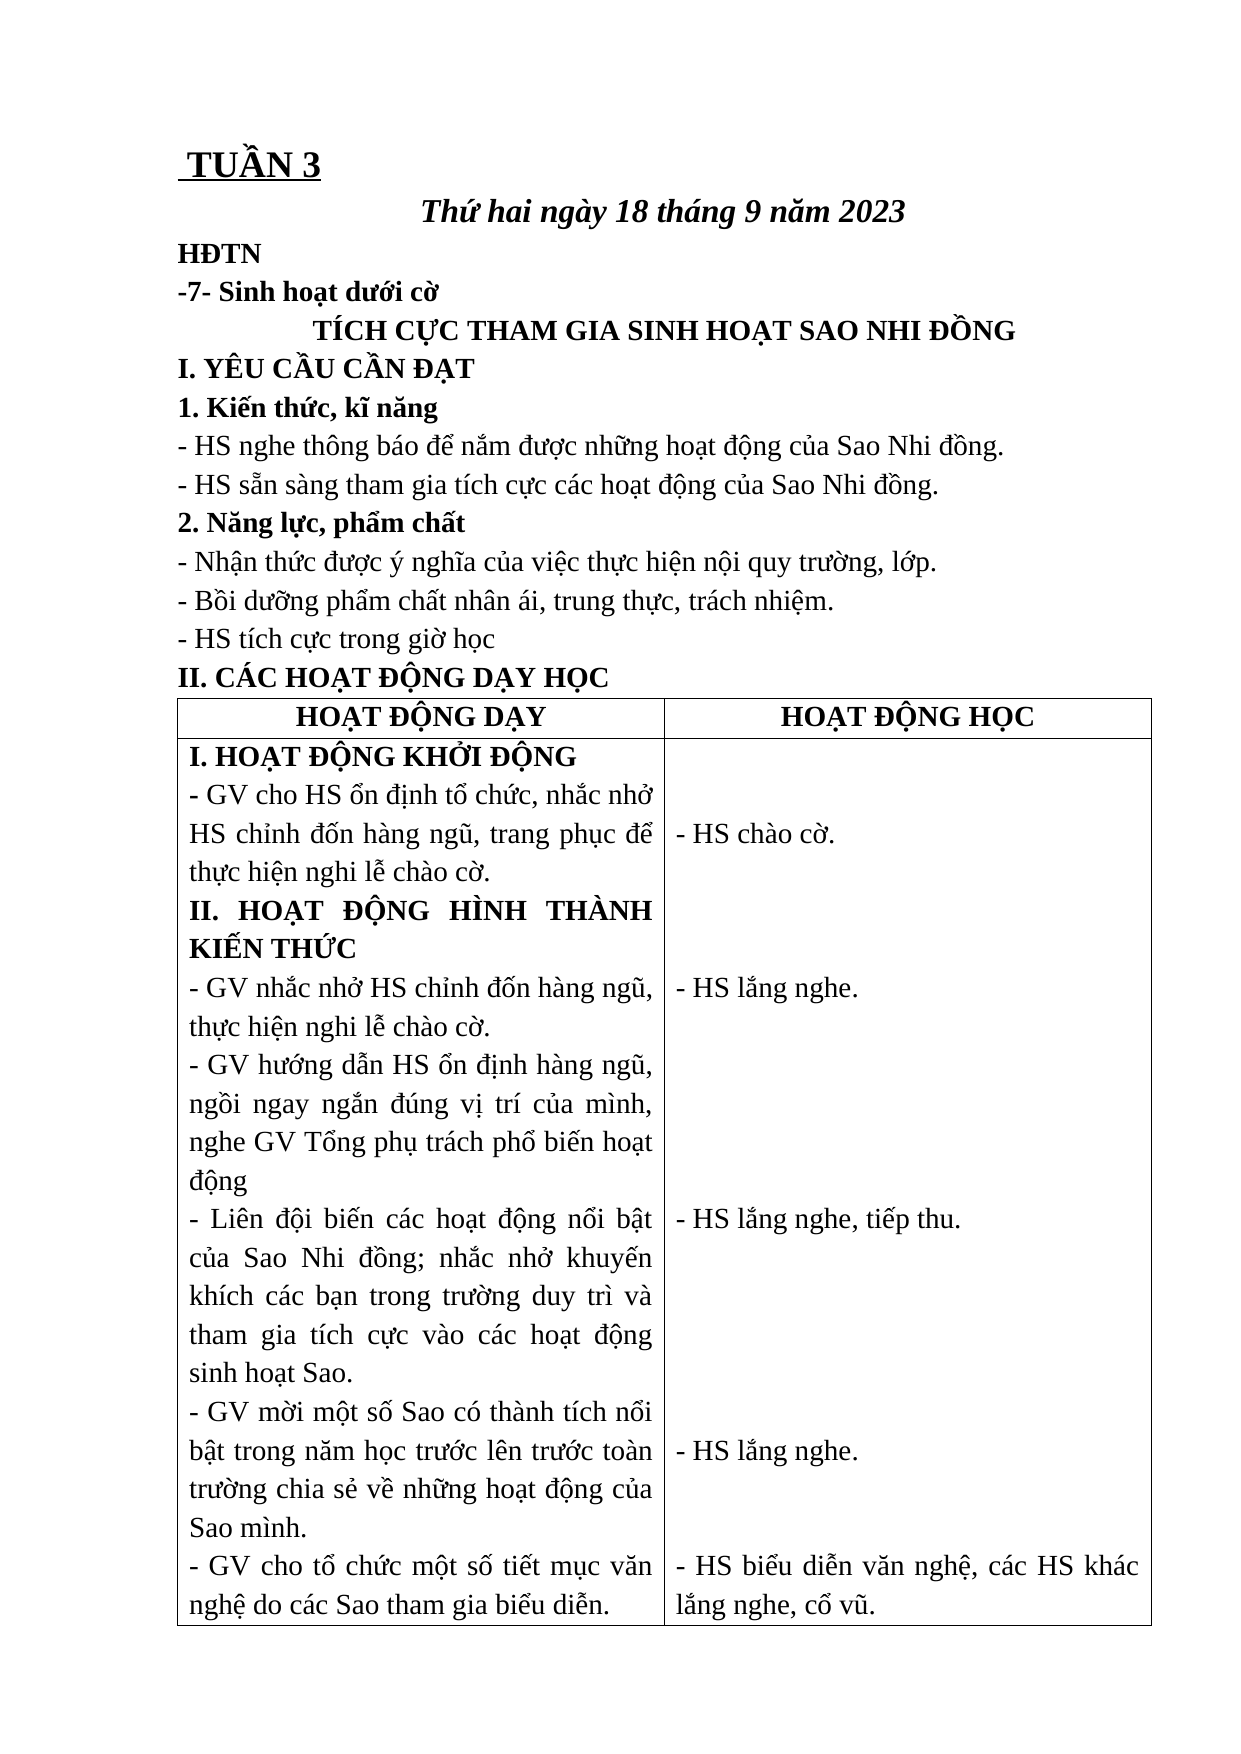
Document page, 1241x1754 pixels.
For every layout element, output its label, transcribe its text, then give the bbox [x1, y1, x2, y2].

table_header HOẠT ĐỘNG HỌC [665, 699, 1151, 738]
text - HS nghe thông báo để nắm được những hoạt động của Sao Nhi đồng. [177, 428, 1152, 462]
text 2. Năng lực, phẩm chất [177, 506, 1152, 539]
table_cell - HS chào cờ. - HS lắng nghe. - HS lắng nghe, tiếp thu. - HS lắng nghe. - HS biểu diễn văn nghệ, các HS khác lắng nghe, cổ vũ. [665, 739, 1151, 1625]
subtitle TUẦN 3 [177, 142, 1152, 185]
text - HS sẵn sàng tham gia tích cực các hoạt động của Sao Nhi đồng. [177, 467, 1152, 501]
text Thứ hai ngày 18 tháng 9 năm 2023 [177, 192, 1152, 230]
text 1. Kiến thức, kĩ năng [177, 390, 1152, 423]
subtitle TÍCH CỰC THAM GIA SINH HOẠT SAO NHI ĐỒNG [177, 313, 1152, 346]
text -7- Sinh hoạt dưới cờ [177, 274, 1152, 308]
text HĐTN [177, 236, 1152, 269]
text - Bồi dưỡng phẩm chất nhân ái, trung thực, trách nhiệm. [177, 583, 1152, 616]
table_cell I. HOẠT ĐỘNG KHỞI ĐỘNG - GV cho HS ổn định tổ chức, nhắc nhở HS chỉnh đốn hàng ngũ, trang phục để thực hiện nghi lễ chào cờ. II. HOẠT ĐỘNG HÌNH THÀNH KIẾN THỨC - GV nhắc nhở HS chỉnh đốn hàng ngũ, thực hiện nghi lễ chào cờ. - GV hướng dẫn HS ổn định hàng ngũ, ngồi ngay ngắn đúng vị trí của mình, nghe GV Tổng phụ trách phổ biến hoạt động - Liên đội biến các hoạt động nổi bật của Sao Nhi đồng; nhắc nhở khuyến khích các bạn trong trường duy trì và tham gia tích cực vào các hoạt động sinh hoạt Sao. - GV mời một số Sao có thành tích nổi bật trong năm học trước lên trước toàn trường chia sẻ về những hoạt động của Sao mình. - GV cho tổ chức một số tiết mục văn nghệ do các Sao tham gia biểu diễn. [178, 739, 664, 1625]
text II. CÁC HOẠT ĐỘNG DẠY HỌC [177, 660, 1152, 693]
text - HS tích cực trong giờ học [177, 621, 1152, 655]
table_header HOẠT ĐỘNG DẠY [178, 699, 664, 738]
text - Nhận thức được ý nghĩa của việc thực hiện nội quy trường, lớp. [177, 544, 1152, 578]
text I. YÊU CẦU CẦN ĐẠT [177, 351, 1152, 385]
